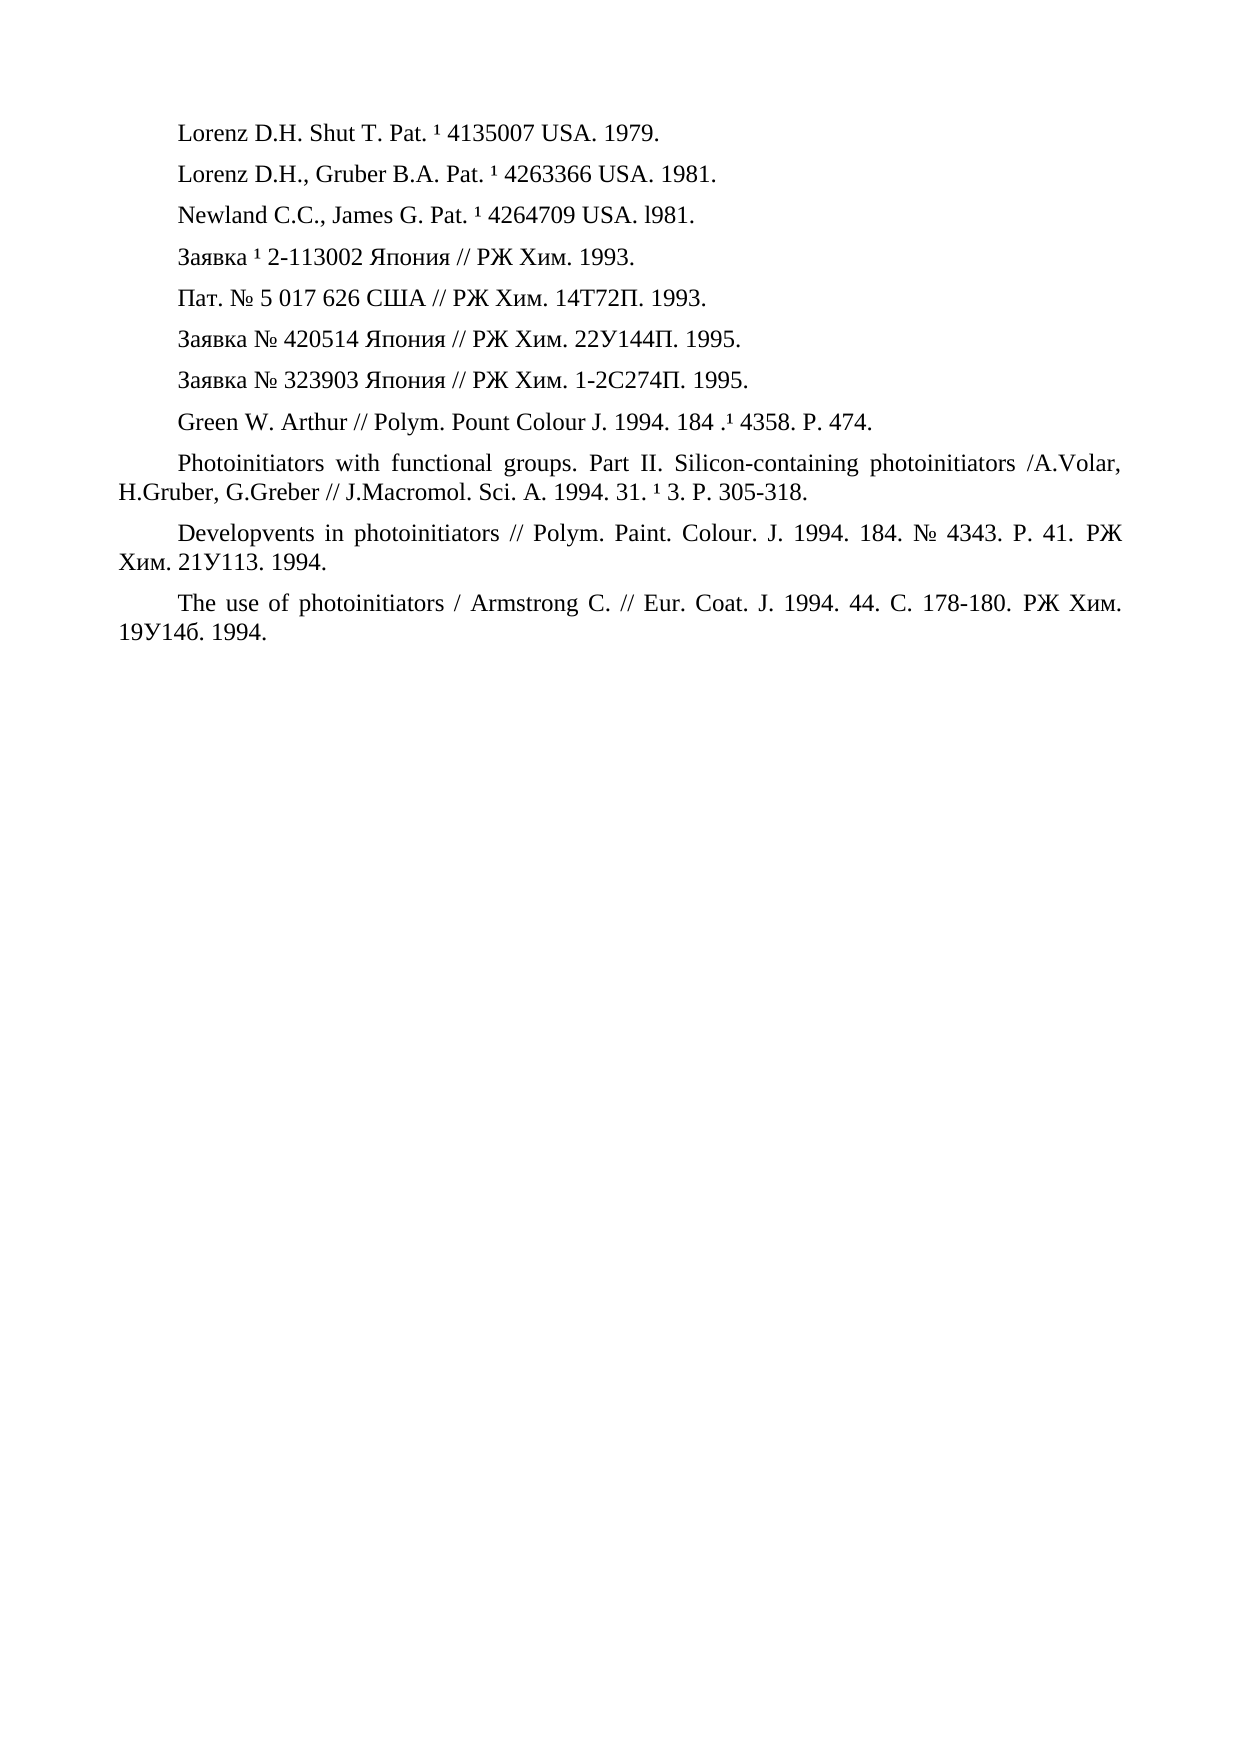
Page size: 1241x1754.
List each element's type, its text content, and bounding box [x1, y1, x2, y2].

text Заявка ¹ 2-113002 Япония // РЖ Хим. 1993. [118, 242, 1122, 271]
text Пат. № 5 017 626 США // РЖ Хим. 14T72П. 1993. [118, 283, 1122, 312]
text Photoinitiators with functional groups. Part II. Silicon-containing photoinitiators /A.Volar, H.Gruber, G.Greber // J.Maсromol. Sci. A. 1994. 31. ¹ 3. P. 305-318. [118, 448, 1122, 506]
text Заявка № 323903 Япония // РЖ Хим. 1-2С274П. 1995. [118, 366, 1122, 394]
text Lorenz D.H., Gruber В.A. Pat. ¹ 4263366 USA. 1981. [118, 159, 1122, 188]
text Заявка № 420514 Япония // РЖ Хим. 22У144П. 1995. [118, 324, 1122, 353]
text Developvents in photoinitiators // Polym. Paint. Colour. J. 1994. 184. № 4343. P. 41. РЖ Хим. 21У113. 1994. [118, 518, 1122, 576]
text Lorenz D.H. Shut Т. Pat. ¹ 4135007 USA. 1979. [118, 118, 1122, 147]
text Newland С.C., James G. Pat. ¹ 4264709 USA. l981. [118, 201, 1122, 229]
text Green W. Arthur // Polym. Pount Colour J. 1994. 184 .¹ 4358. P. 474. [118, 407, 1122, 436]
text The use of photoinitiators / Armstrong C. // Eur. Coat. J. 1994. 44. C. 178-180. РЖ Хим. 19У14б. 1994. [118, 588, 1122, 646]
